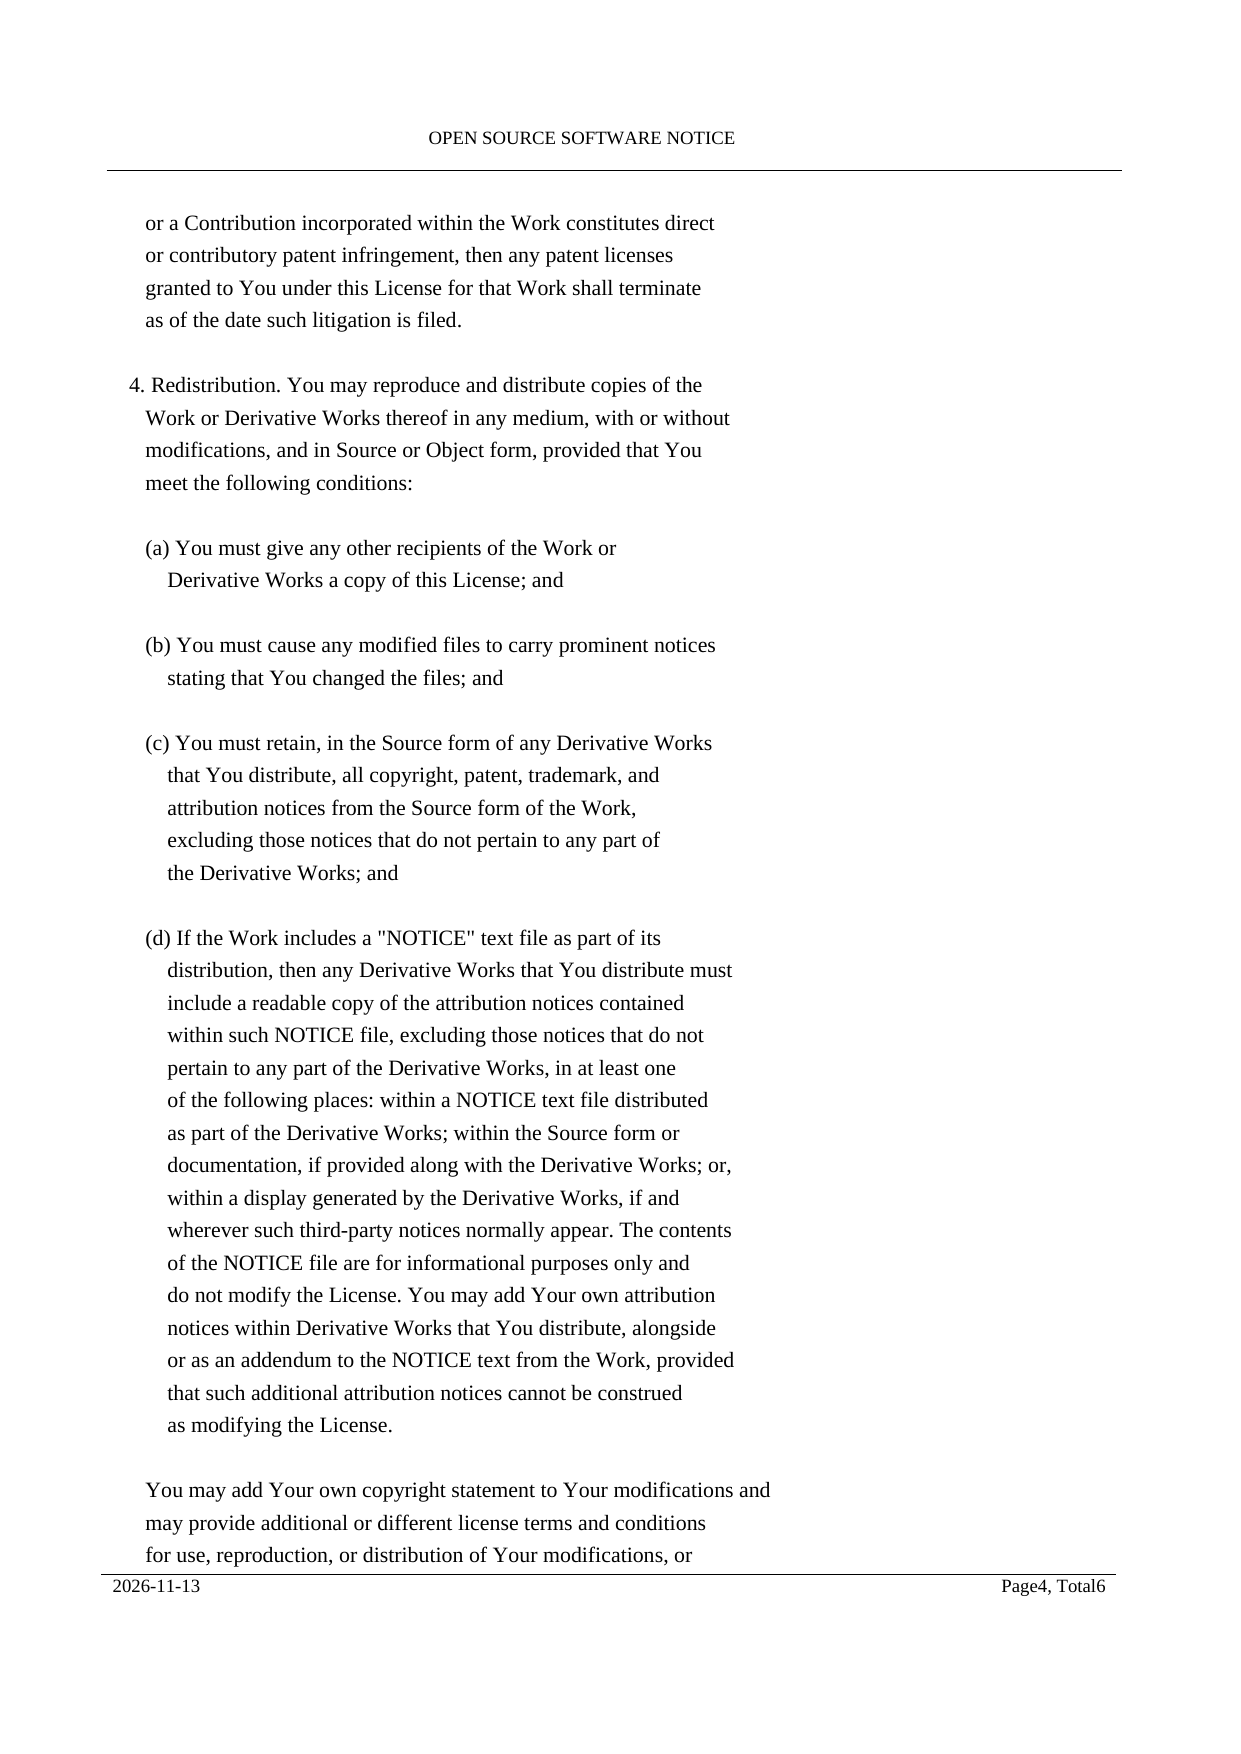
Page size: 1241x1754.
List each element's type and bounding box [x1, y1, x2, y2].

text [112, 206, 1128, 1571]
